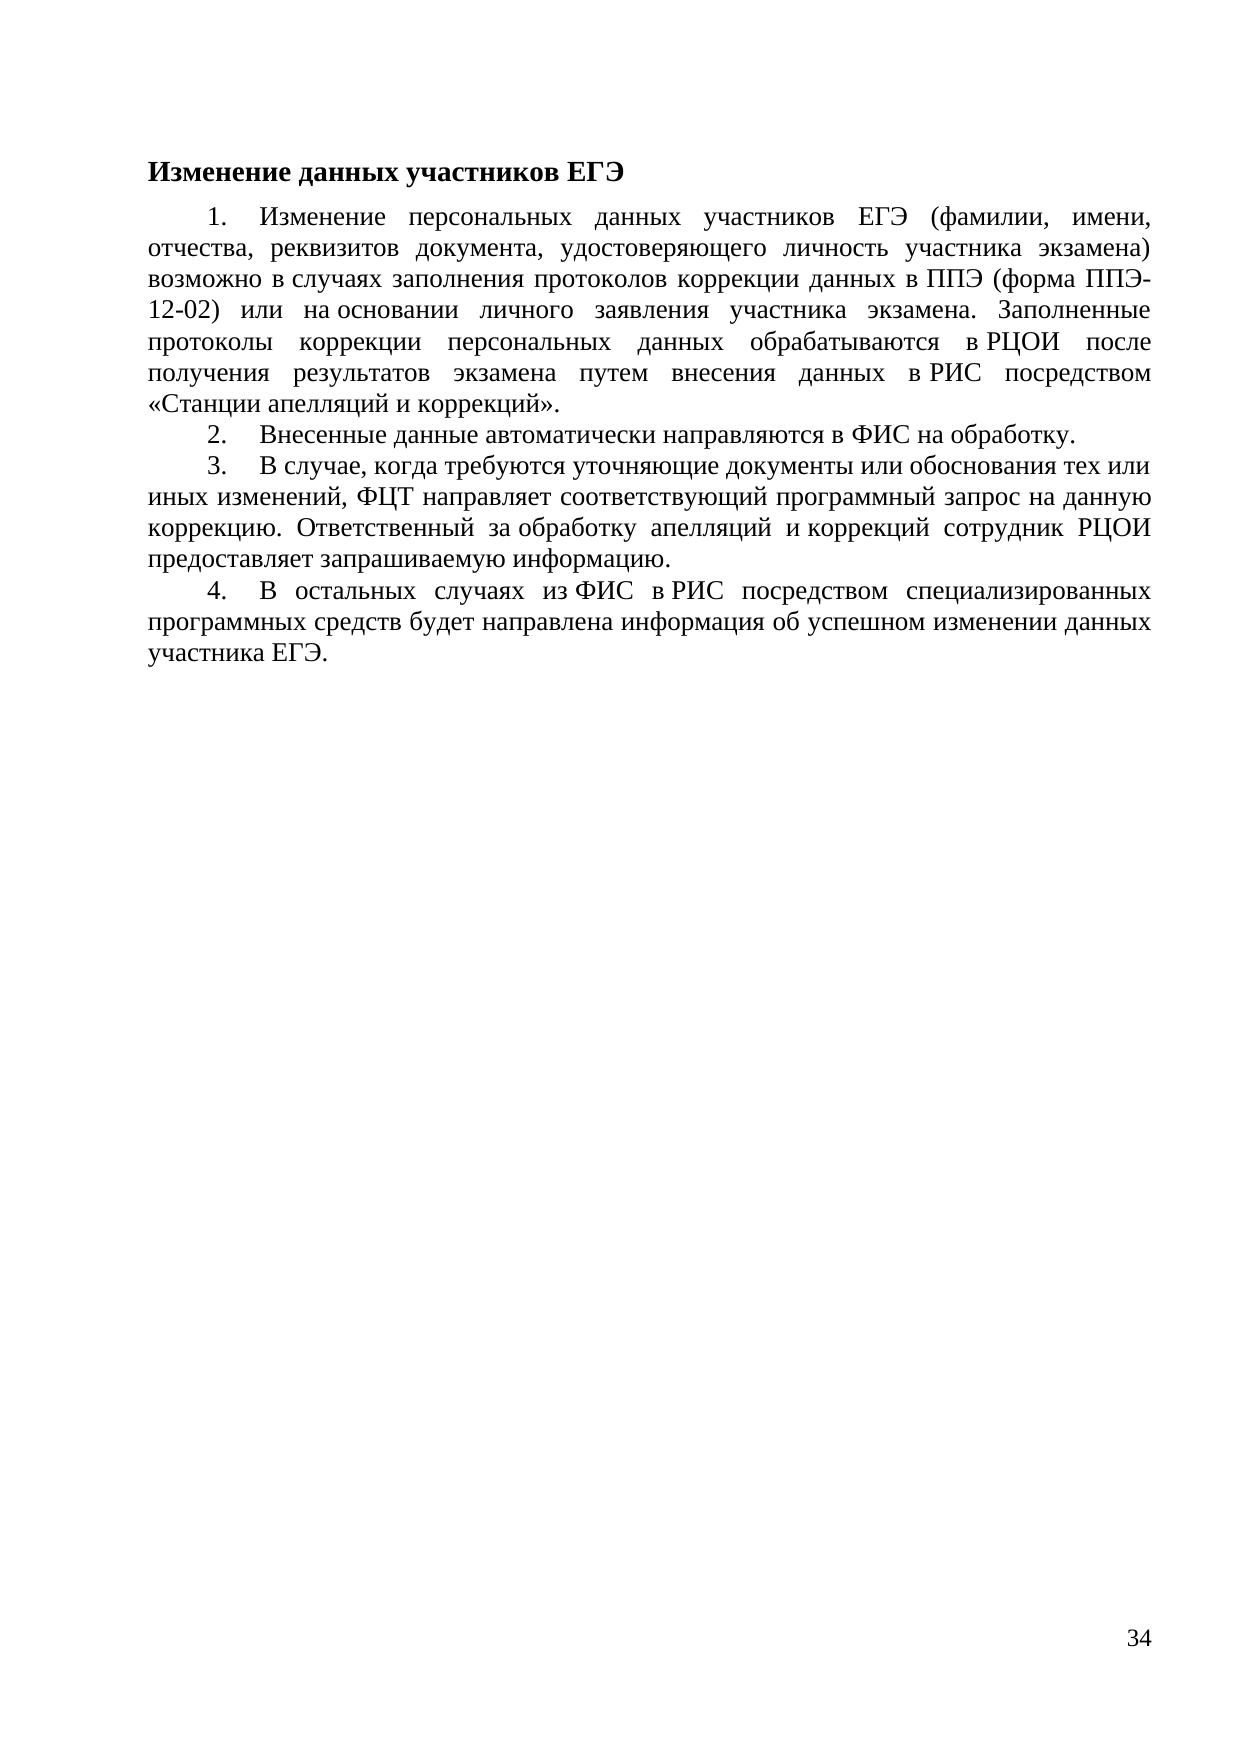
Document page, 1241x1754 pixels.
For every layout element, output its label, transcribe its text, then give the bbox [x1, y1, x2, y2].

list Внесенные данные автоматически направляются в ФИС на обработку. [148, 418, 1152, 449]
list В остальных случаях из ФИС в РИС посредством специализированных программных средств будет направлена информация об успешном изменении данных участника ЕГЭ. [148, 574, 1152, 667]
subtitle Изменение данных участников ЕГЭ [148, 154, 1152, 187]
list В случае, когда требуются уточняющие документы или обоснования тех или иных изменений, ФЦТ направляет соответствующий программный запрос на данную коррекцию. Ответственный за обработку апелляций и коррекций сотрудник РЦОИ предоставляет запрашиваемую информацию. [148, 449, 1152, 574]
list Изменение персональных данных участников ЕГЭ (фамилии, имени, отчества, реквизитов документа, удостоверяющего личность участника экзамена) возможно в случаях заполнения протоколов коррекции данных в ППЭ (форма ППЭ-12-02) или на основании личного заявления участника экзамена. Заполненные протоколы коррекции персональных данных обрабатываются в РЦОИ после получения результатов экзамена путем внесения данных в РИС посредством «Станции апелляций и коррекций». [148, 200, 1152, 418]
